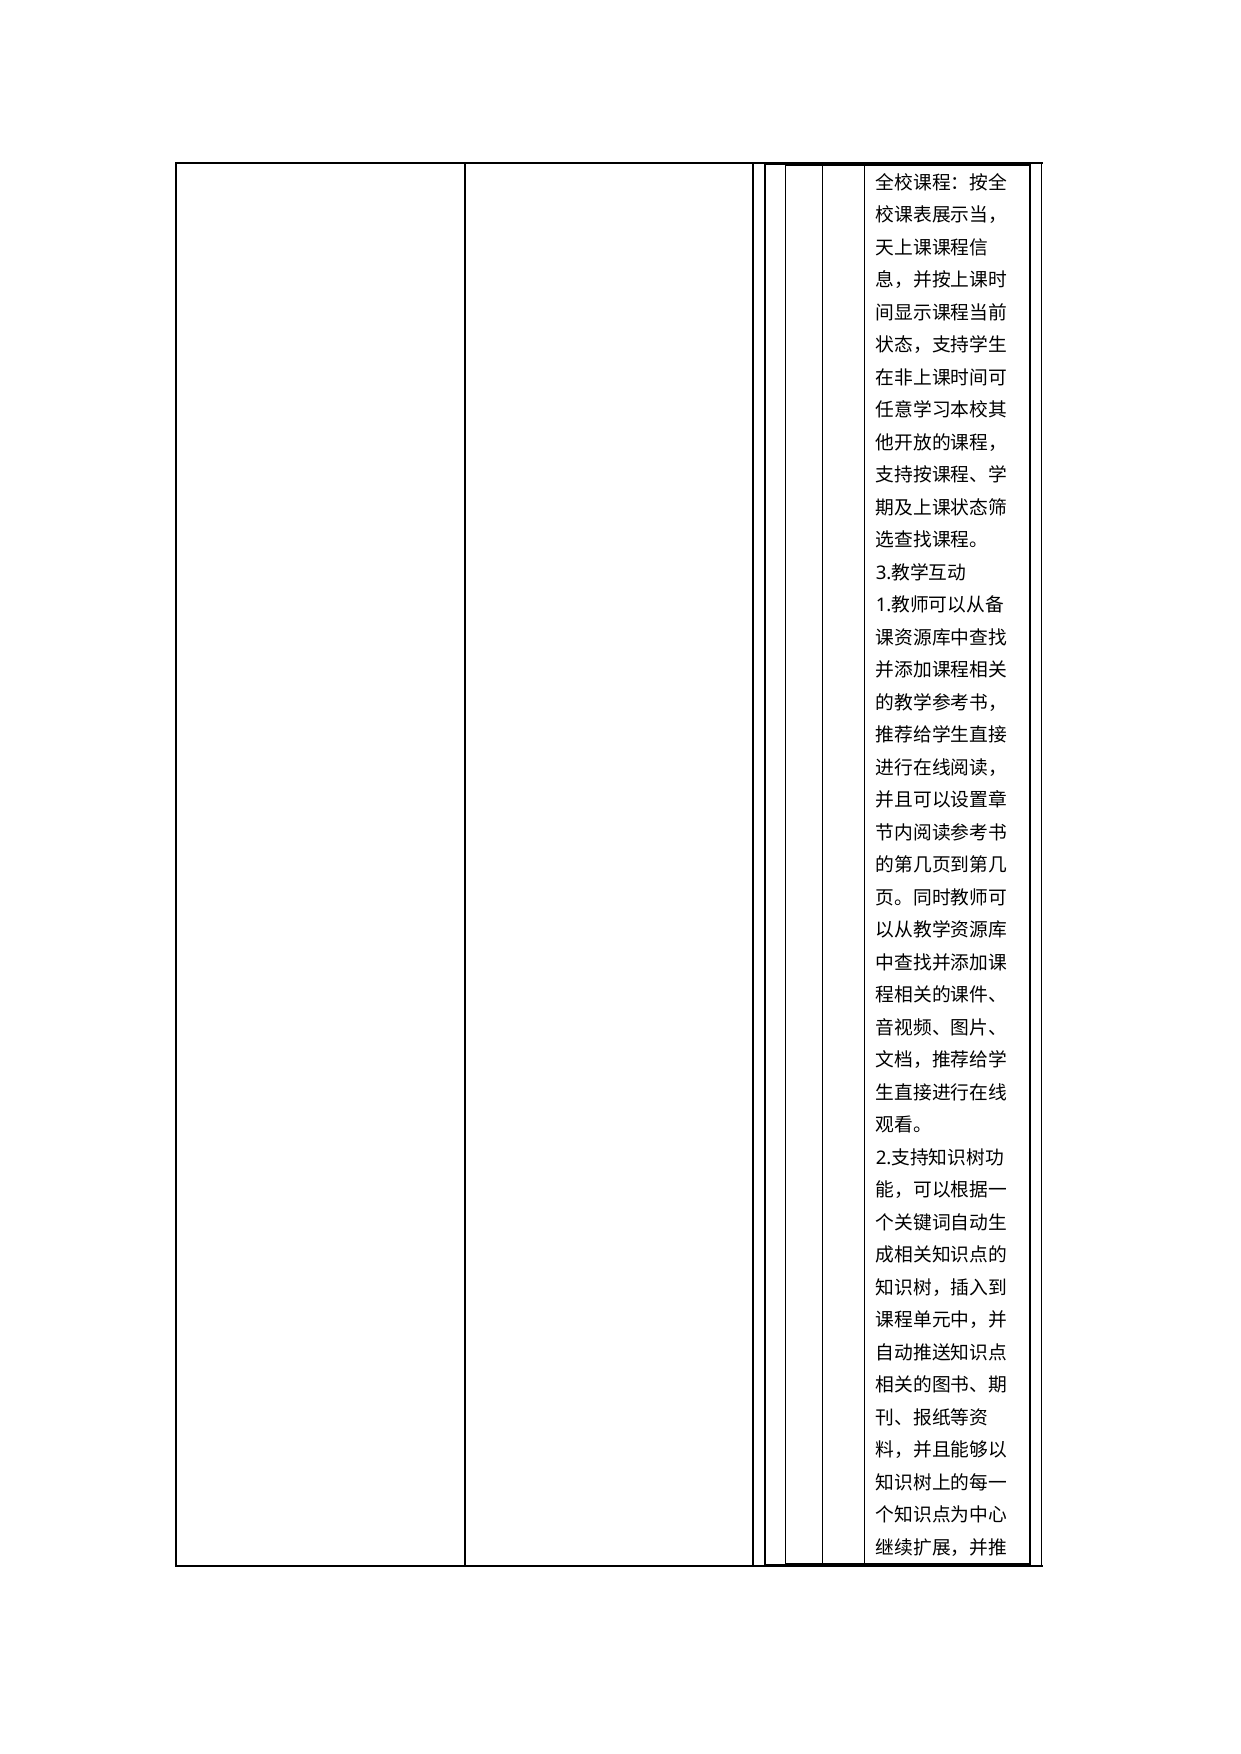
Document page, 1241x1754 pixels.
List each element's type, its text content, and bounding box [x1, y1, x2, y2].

table_cell [865, 166, 1029, 1563]
table_cell [466, 164, 752, 1565]
table_cell [823, 166, 864, 1563]
table_cell [754, 164, 764, 1565]
table_cell [1031, 164, 1041, 1565]
table_cell 1 [177, 164, 464, 1565]
table_cell [786, 166, 822, 1563]
table_cell [766, 165, 785, 1564]
